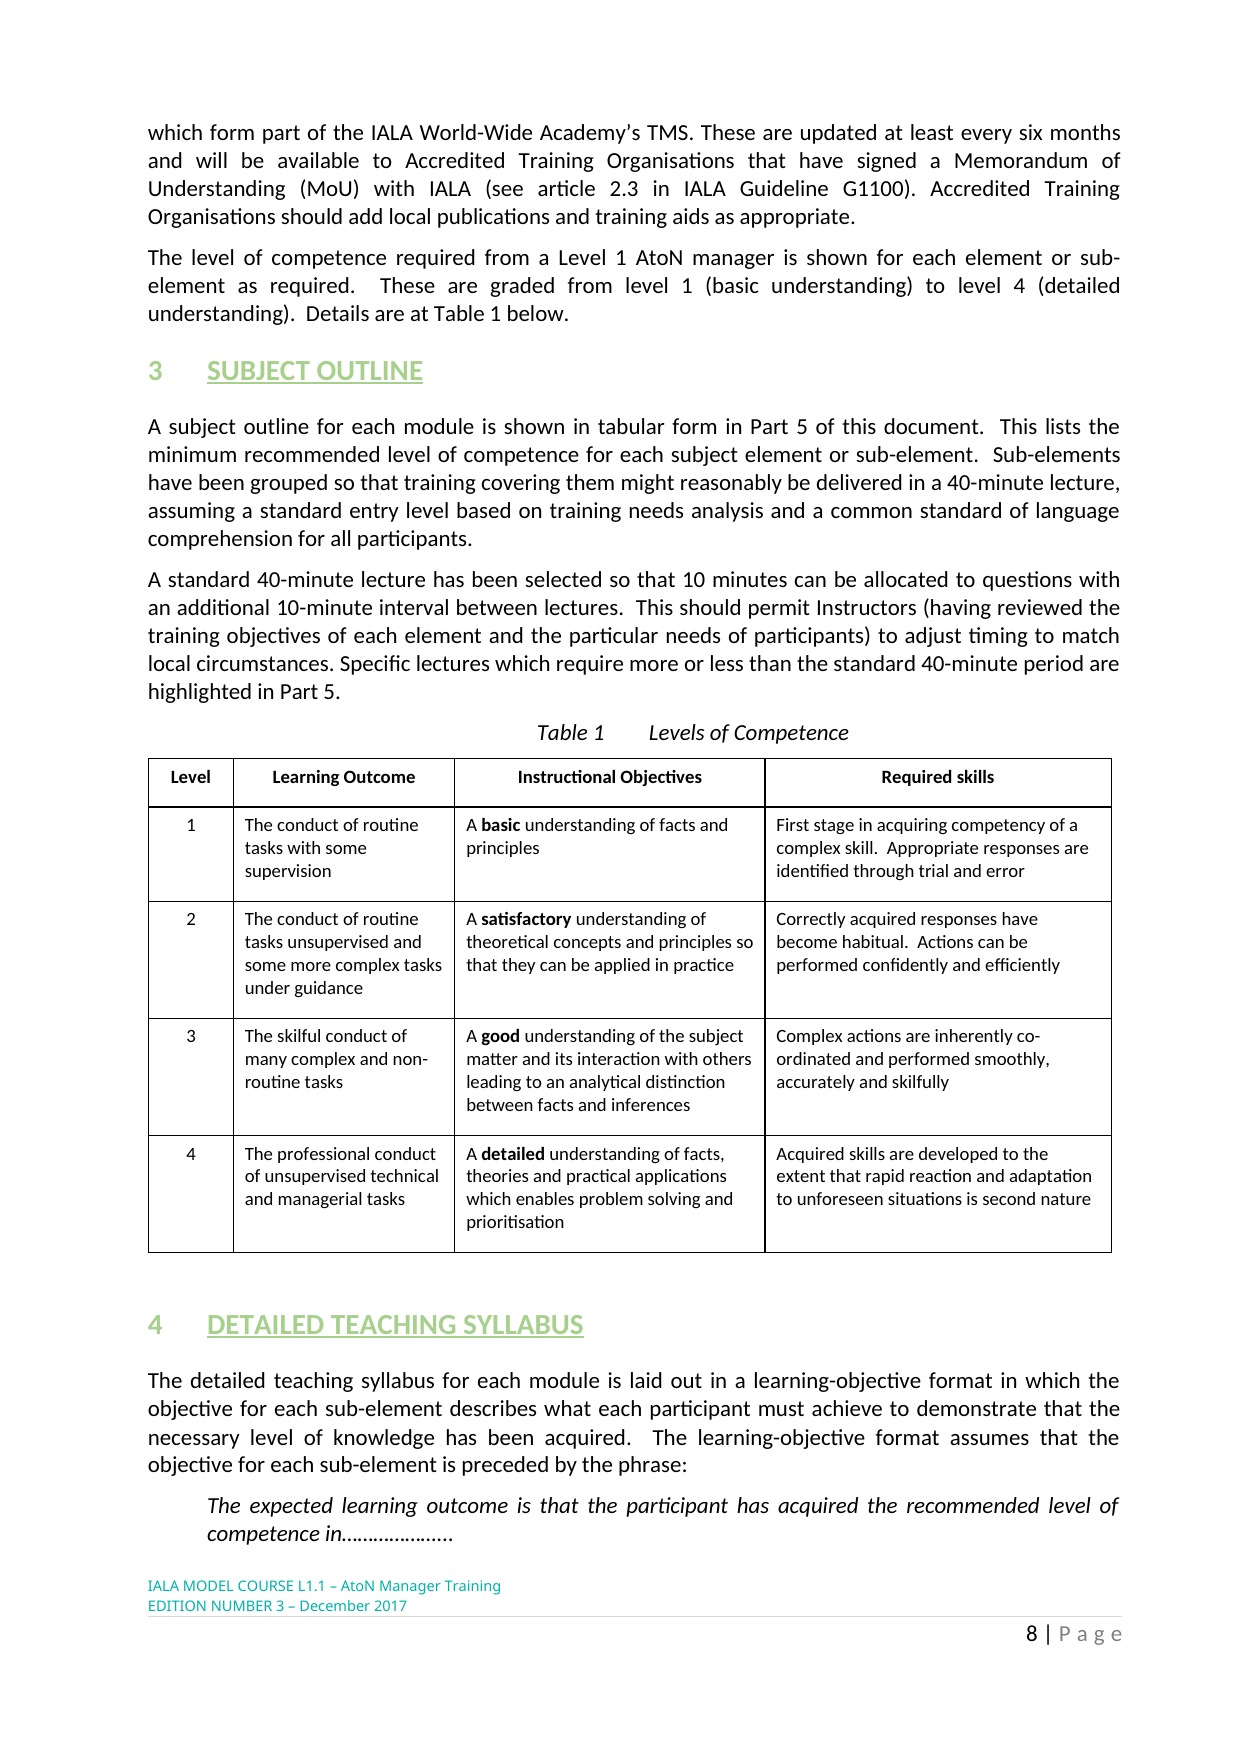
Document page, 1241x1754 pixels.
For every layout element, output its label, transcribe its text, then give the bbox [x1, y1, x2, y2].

table_header Learning Outcome [234, 759, 454, 806]
text The expected learning outcome is that the participant has acquired the recommended level of competence in………………... [207, 1491, 1122, 1547]
table_cell The skilful conduct of many complex and non-routine tasks [234, 1019, 454, 1135]
table_cell 1 [149, 808, 233, 901]
subtitle SUBJECT OUTLINE [148, 352, 1122, 387]
text A standard 40-minute lecture has been selected so that 10 minutes can be allocated to questions with an additional 10-minute interval between lectures. This should permit Instructors (having reviewed the training objectives of each element and the particular needs of participants) to adjust timing to match local circumstances. Specific lectures which require more or less than the standard 40-minute period are highlighted in Part 5. [148, 565, 1122, 705]
table_cell First stage in acquiring competency of a complex skill. Appropriate responses are identified through trial and error [766, 808, 1111, 901]
table_header Required skills [766, 759, 1111, 806]
table_cell 4 [149, 1136, 233, 1252]
table_cell A satisfactory understanding of theoretical concepts and principles so that they can be applied in practice [455, 902, 764, 1018]
table_cell A good understanding of the subject matter and its interaction with others leading to an analytical distinction between facts and inferences [455, 1019, 764, 1135]
table_header Level [149, 759, 233, 806]
table_cell 2 [149, 902, 233, 1018]
table_cell Acquired skills are developed to the extent that rapid reaction and adaptation to unforeseen situations is second nature [766, 1136, 1111, 1252]
text The detailed teaching syllabus for each module is laid out in a learning-objective format in which the objective for each sub-element describes what each participant must achieve to demonstrate that the necessary level of knowledge has been acquired. The learning-objective format assumes that the objective for each sub-element is preceded by the phrase: [148, 1367, 1122, 1479]
table_cell A detailed understanding of facts, theories and practical applications which enables problem solving and prioritisation [455, 1136, 764, 1252]
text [148, 118, 1122, 230]
text The level of competence required from a Level 1 AtoN manager is shown for each element or sub-element as required. These are graded from level 1 (basic understanding) to level 4 (detailed understanding). Details are at Table 1 below. [148, 243, 1122, 327]
table_cell The professional conduct of unsupervised technical and managerial tasks [234, 1136, 454, 1252]
table_cell Complex actions are inherently co-ordinated and performed smoothly, accurately and skilfully [766, 1019, 1111, 1135]
text A subject outline for each module is shown in tabular form in Part 5 of this document. This lists the minimum recommended level of competence for each subject element or sub-element. Sub-elements have been grouped so that training covering them might reasonably be delivered in a 40-minute lecture, assuming a standard entry level based on training needs analysis and a common standard of language comprehension for all participants. [148, 412, 1122, 552]
table_cell The conduct of routine tasks with some supervision [234, 808, 454, 901]
table_cell Correctly acquired responses have become habitual. Actions can be performed confidently and efficiently [766, 902, 1111, 1018]
table_cell A basic understanding of facts and principles [455, 808, 764, 901]
table_cell 3 [149, 1019, 233, 1135]
text Levels of Competence [266, 718, 1122, 746]
subtitle DETAILED TEACHING SYLLABUS [148, 1306, 1122, 1342]
table_cell The conduct of routine tasks unsupervised and some more complex tasks under guidance [234, 902, 454, 1018]
table_header Instructional Objectives [455, 759, 764, 806]
